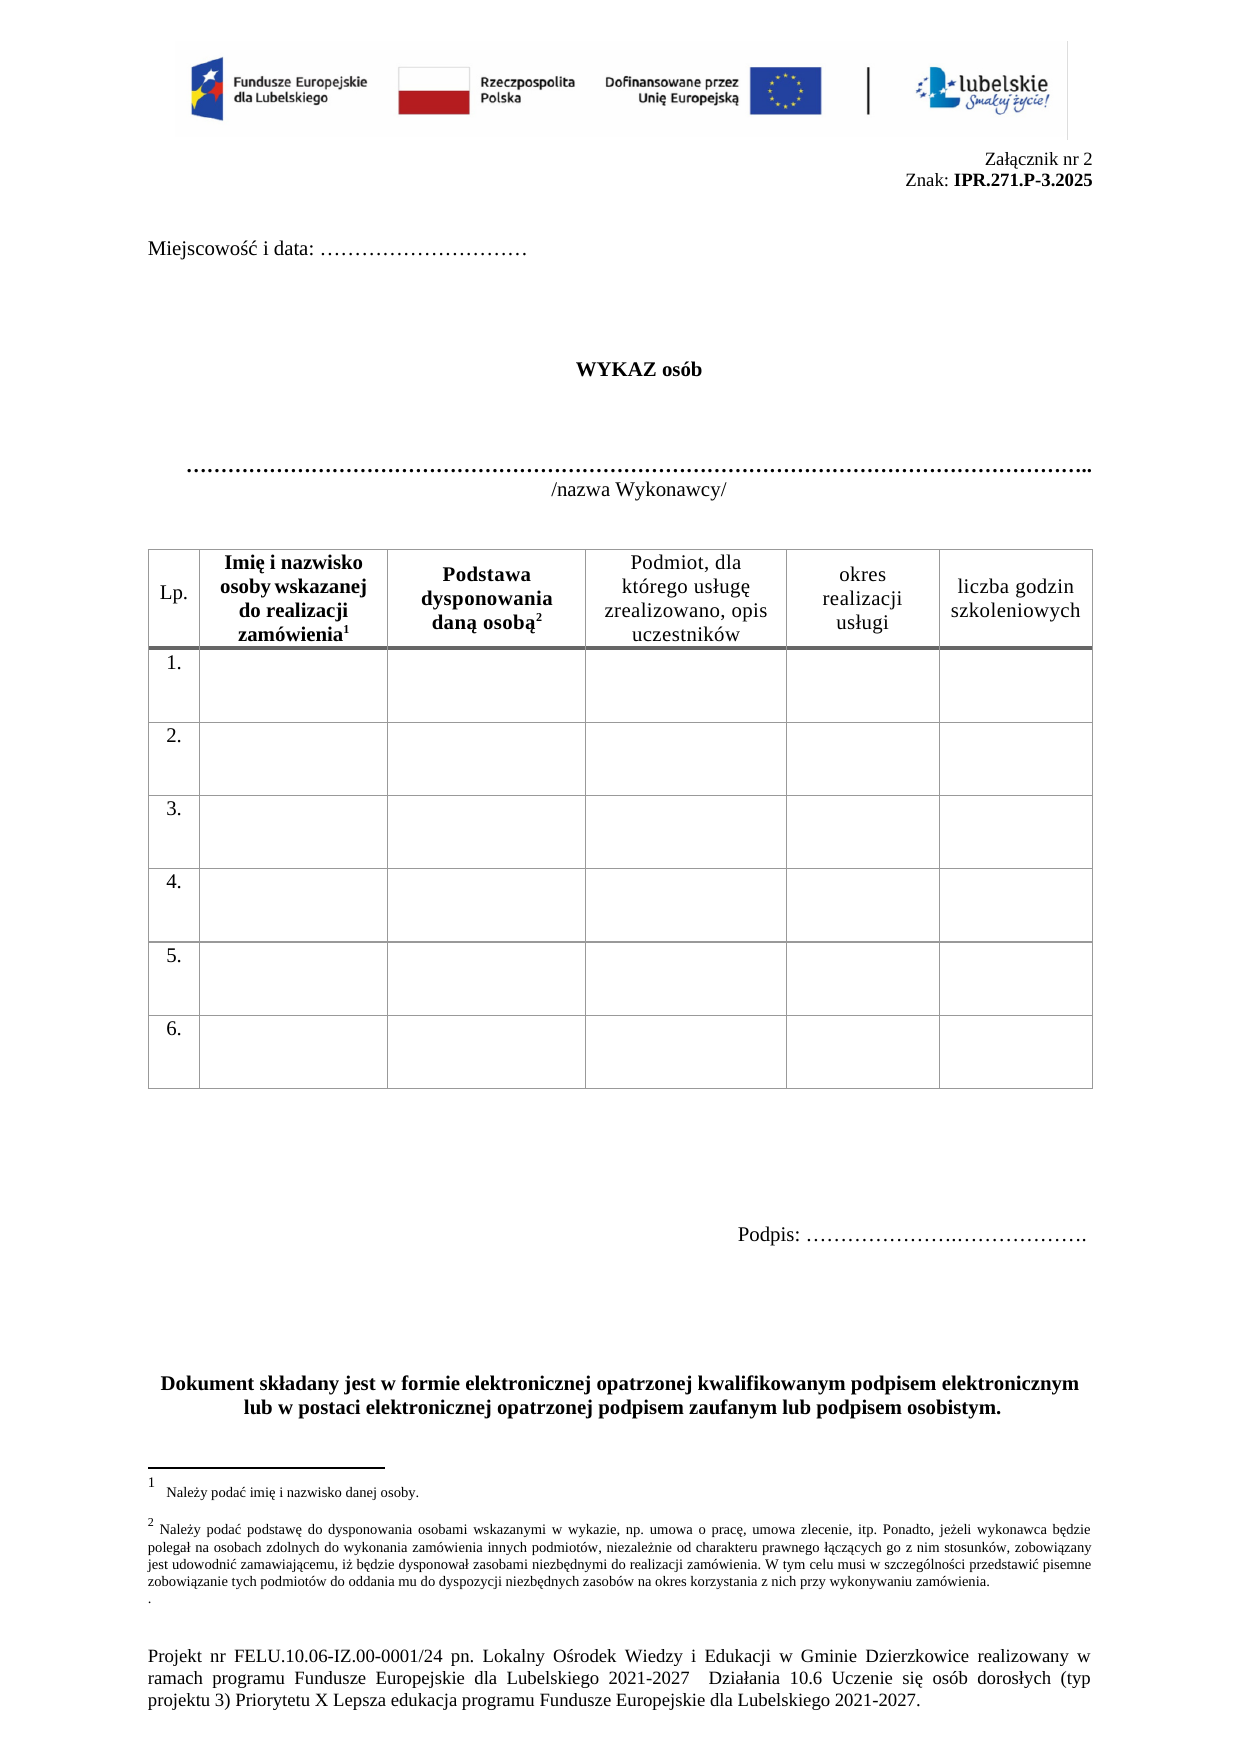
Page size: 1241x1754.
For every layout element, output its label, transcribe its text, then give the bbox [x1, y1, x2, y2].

table_cell [940, 869, 1092, 941]
table_cell [940, 723, 1092, 795]
table_header Imię i nazwisko osoby wskazanej do realizacji zamówienia [200, 550, 387, 646]
table_cell [586, 869, 786, 941]
table_cell [586, 796, 786, 868]
table_cell [787, 943, 939, 1015]
table_header okres realizacji usługi [787, 550, 939, 646]
table_cell [940, 796, 1092, 868]
table_cell [388, 869, 585, 941]
table_cell 3. [149, 796, 199, 868]
table_cell [787, 1016, 939, 1088]
table_cell [200, 1016, 387, 1088]
text WYKAZ osób [185, 357, 1093, 381]
text Znak: IPR.271.P-3.2025 [148, 169, 1093, 191]
table_cell [787, 723, 939, 795]
table_cell 2. [149, 723, 199, 795]
table_cell 6. [149, 1016, 199, 1088]
table_header Lp. [149, 550, 199, 646]
table_cell [388, 796, 585, 868]
table_cell [200, 869, 387, 941]
table_cell [586, 943, 786, 1015]
table_cell [388, 650, 585, 722]
table_cell [388, 1016, 585, 1088]
table_cell [787, 869, 939, 941]
text Podpis: ………………….………………. [148, 1222, 1093, 1246]
table_cell [586, 1016, 786, 1088]
table_cell [200, 796, 387, 868]
table_cell 5. [149, 943, 199, 1015]
table_cell [200, 723, 387, 795]
table_cell [787, 650, 939, 722]
text Miejscowość i data: ………………………… [148, 236, 1093, 260]
table_cell [200, 650, 387, 722]
table_cell 4. [149, 869, 199, 941]
text Dokument składany jest w formie elektronicznej opatrzonej kwalifikowanym podpisem elektronicznym lub w postaci elektronicznej opatrzonej podpisem zaufanym lub podpisem osobistym. [148, 1371, 1093, 1419]
table_header Podmiot, dla którego usługę zrealizowano, opis uczestników [586, 550, 786, 646]
text ………………………………………………………………………………………………………………….. [185, 453, 1093, 477]
table_cell [586, 650, 786, 722]
table_cell [586, 723, 786, 795]
text /nazwa Wykonawcy/ [185, 477, 1093, 501]
table_cell [940, 943, 1092, 1015]
table_cell 1. [149, 650, 199, 722]
table_cell [787, 796, 939, 868]
table_cell [940, 1016, 1092, 1088]
table_cell [200, 943, 387, 1015]
text Załącznik nr 2 [885, 148, 1093, 169]
table_cell [388, 723, 585, 795]
picture [148, 29, 1093, 148]
table_cell [388, 943, 585, 1015]
table_header Podstawa dysponowania daną osobą [388, 550, 585, 646]
table_cell [940, 650, 1092, 722]
table_header liczba godzin szkoleniowych [940, 550, 1092, 646]
